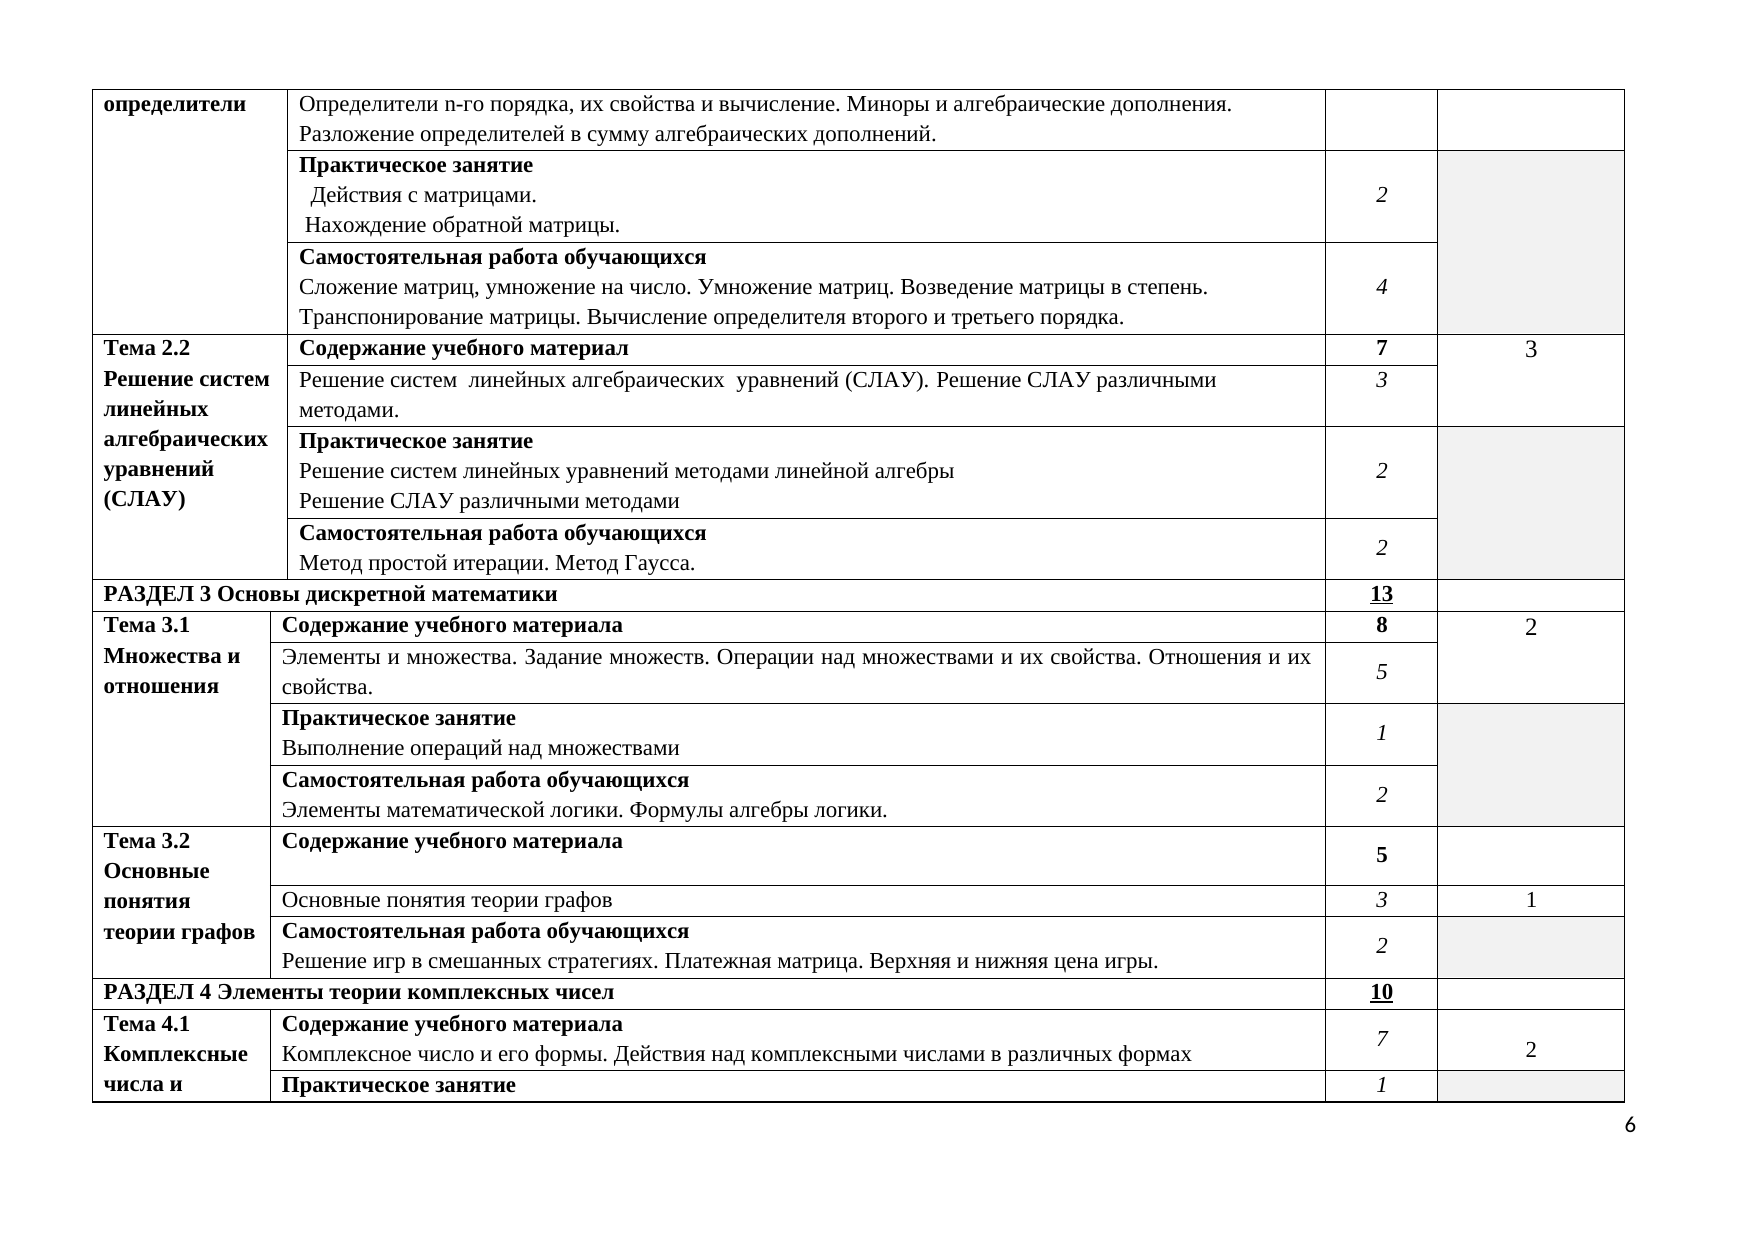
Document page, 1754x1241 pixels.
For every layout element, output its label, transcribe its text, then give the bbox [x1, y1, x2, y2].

table_cell 9 [1326, 90, 1437, 150]
table_cell Самостоятельная работа обучающихся Решение игр в смешанных стратегиях. Платежная матрица. Верхняя и нижняя цена игры. [271, 917, 1325, 977]
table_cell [271, 1071, 1325, 1101]
table_cell РАЗДЕЛ 4 Элементы теории комплексных чисел [93, 979, 1325, 1009]
table_cell Тема 3.1 Множества и отношения [93, 612, 270, 826]
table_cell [288, 90, 1325, 150]
table_cell 5 [1326, 643, 1437, 703]
table_cell Практическое занятие Действия с матрицами. Нахождение обратной матрицы. [288, 151, 1325, 242]
table_cell 1 [1438, 886, 1624, 916]
table_cell Практическое занятие Решение систем линейных уравнений методами линейной алгебры Решение СЛАУ различными методами [288, 427, 1325, 518]
table_cell 7 [1326, 335, 1437, 365]
table_cell 3 [1326, 886, 1437, 916]
table_cell [1438, 1071, 1624, 1101]
table_cell 10 [1326, 979, 1437, 1009]
table_cell 2 [1326, 917, 1437, 977]
table_cell Тема 2.2 Решение систем линейных алгебраических уравнений (СЛАУ) [93, 335, 287, 579]
table_cell 1 [1326, 1071, 1437, 1101]
table_cell РАЗДЕЛ 3 Основы дискретной математики [93, 580, 1325, 611]
table_cell 5 [1326, 827, 1437, 885]
table_cell Элементы и множества. Задание множеств. Операции над множествами и их свойства. Отношения и их свойства. [271, 643, 1325, 703]
table_cell Самостоятельная работа обучающихся Элементы математической логики. Формулы алгебры логики. [271, 766, 1325, 826]
table_cell 2 [1326, 766, 1437, 826]
table_cell Самостоятельная работа обучающихся Метод простой итерации. Метод Гаусса. [288, 519, 1325, 579]
table_cell [1438, 979, 1624, 1009]
table_cell Содержание учебного материал [288, 335, 1325, 365]
table_cell [1438, 827, 1624, 885]
table_cell Основные понятия теории графов [271, 886, 1325, 916]
table_cell Содержание учебного материала Комплексное число и его формы. Действия над комплексными числами в различных формах [271, 1010, 1325, 1070]
table_cell 3 [1326, 366, 1437, 426]
table_cell 4 [1326, 243, 1437, 333]
table_cell Самостоятельная работа обучающихся Сложение матриц, умножение на число. Умножение матриц. Возведение матрицы в степень. Транспонирование матрицы. Вычисление определителя второго и третьего порядка. [288, 243, 1325, 333]
table_cell Содержание учебного материала [271, 827, 1325, 885]
table_cell 2 [1326, 519, 1437, 579]
table_cell [1438, 580, 1624, 611]
table_cell 3 [1438, 335, 1624, 426]
table_cell 13 [1326, 580, 1437, 611]
table_cell [1438, 704, 1624, 826]
table_cell 1 [1438, 90, 1624, 150]
table_cell Решение систем линейных алгебраических уравнений (СЛАУ). Решение СЛАУ различными методами. [288, 366, 1325, 426]
table_cell 8 [1326, 612, 1437, 642]
table_cell Практическое занятие Выполнение операций над множествами [271, 704, 1325, 765]
table_cell 7 [1326, 1010, 1437, 1070]
table_cell 2 [1326, 427, 1437, 518]
table_cell 2 [1438, 1010, 1624, 1070]
table_cell Содержание учебного материала [271, 612, 1325, 642]
table_cell Тема 3.2 Основные понятия теории графов [93, 827, 270, 977]
table_cell [1438, 151, 1624, 333]
table_cell [1438, 917, 1624, 977]
table_cell 1 [1326, 704, 1437, 765]
table_cell 2 [1438, 612, 1624, 703]
table_cell Тема 4.1 Комплексные числа и действия над ними [93, 1010, 270, 1101]
table_cell [1438, 427, 1624, 579]
table_cell 2 [1326, 151, 1437, 242]
